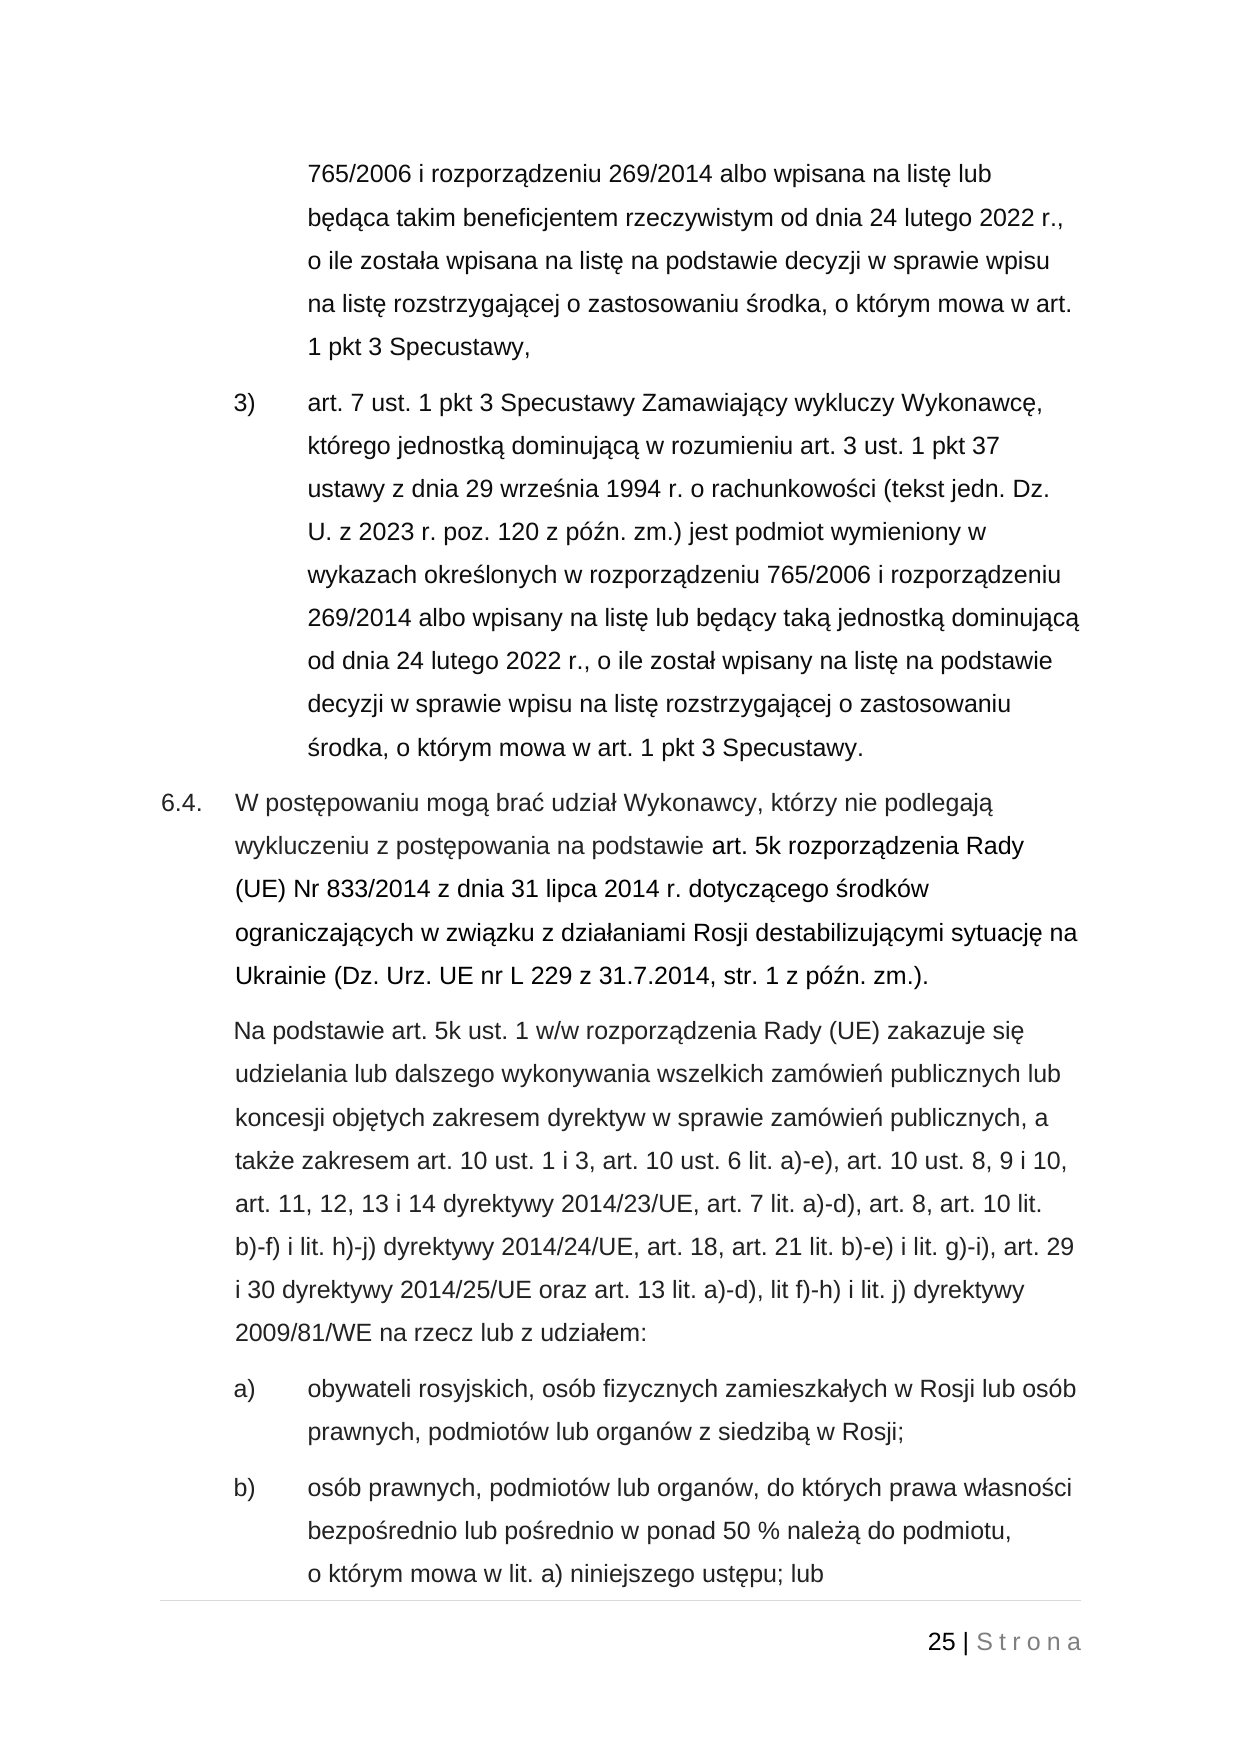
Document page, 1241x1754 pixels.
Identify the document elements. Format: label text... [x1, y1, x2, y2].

text a) obywateli rosyjskich, osób fizycznych zamieszkałych w Rosji lub osób prawnych, podmiotów lub organów z siedzibą w Rosji; [233, 1374, 1081, 1446]
text b) osób prawnych, podmiotów lub organów, do których prawa własności bezpośrednio lub pośrednio w ponad 50 % należą do podmiotu, o którym mowa w lit. a) niniejszego ustępu; lub [233, 1473, 1081, 1588]
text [233, 159, 1081, 361]
text Na podstawie art. 5k ust. 1 w/w rozporządzenia Rady (UE) zakazuje się udzielania lub dalszego wykonywania wszelkich zamówień publicznych lub koncesji objętych zakresem dyrektyw w sprawie zamówień publicznych, a także zakresem art. 10 ust. 1 i 3, art. 10 ust. 6 lit. a)-e), art. 10 ust. 8, 9 i 10, art. 11, 12, 13 i 14 dyrektywy 2014/23/UE, art. 7 lit. a)-d), art. 8, art. 10 lit. b)-f) i lit. h)-j) dyrektywy 2014/24/UE, art. 18, art. 21 lit. b)-e) i lit. g)-i), art. 29 i 30 dyrektywy 2014/25/UE oraz art. 13 lit. a)-d), lit f)-h) i lit. j) dyrektywy 2009/81/WE na rzecz lub z udziałem: [233, 1016, 1081, 1347]
text 6.4. W postępowaniu mogą brać udział Wykonawcy, którzy nie podlegają wykluczeniu z postępowania na podstawie art. 5k rozporządzenia Rady (UE) Nr 833/2014 z dnia 31 lipca 2014 r. dotyczącego środków ograniczających w związku z działaniami Rosji destabilizującymi sytuację na Ukrainie (Dz. Urz. UE nr L 229 z 31.7.2014, str. 1 z późn. zm.). [161, 788, 1081, 989]
text 3) art. 7 ust. 1 pkt 3 Specustawy Zamawiający wykluczy Wykonawcę, którego jednostką dominującą w rozumieniu art. 3 ust. 1 pkt 37 ustawy z dnia 29 września 1994 r. o rachunkowości (tekst jedn. Dz. U. z 2023 r. poz. 120 z późn. zm.) jest podmiot wymieniony w wykazach określonych w rozporządzeniu 765/2006 i rozporządzeniu 269/2014 albo wpisany na listę lub będący taką jednostką dominującą od dnia 24 lutego 2022 r., o ile został wpisany na listę na podstawie decyzji w sprawie wpisu na listę rozstrzygającej o zastosowaniu środka, o którym mowa w art. 1 pkt 3 Specustawy. [233, 388, 1081, 761]
